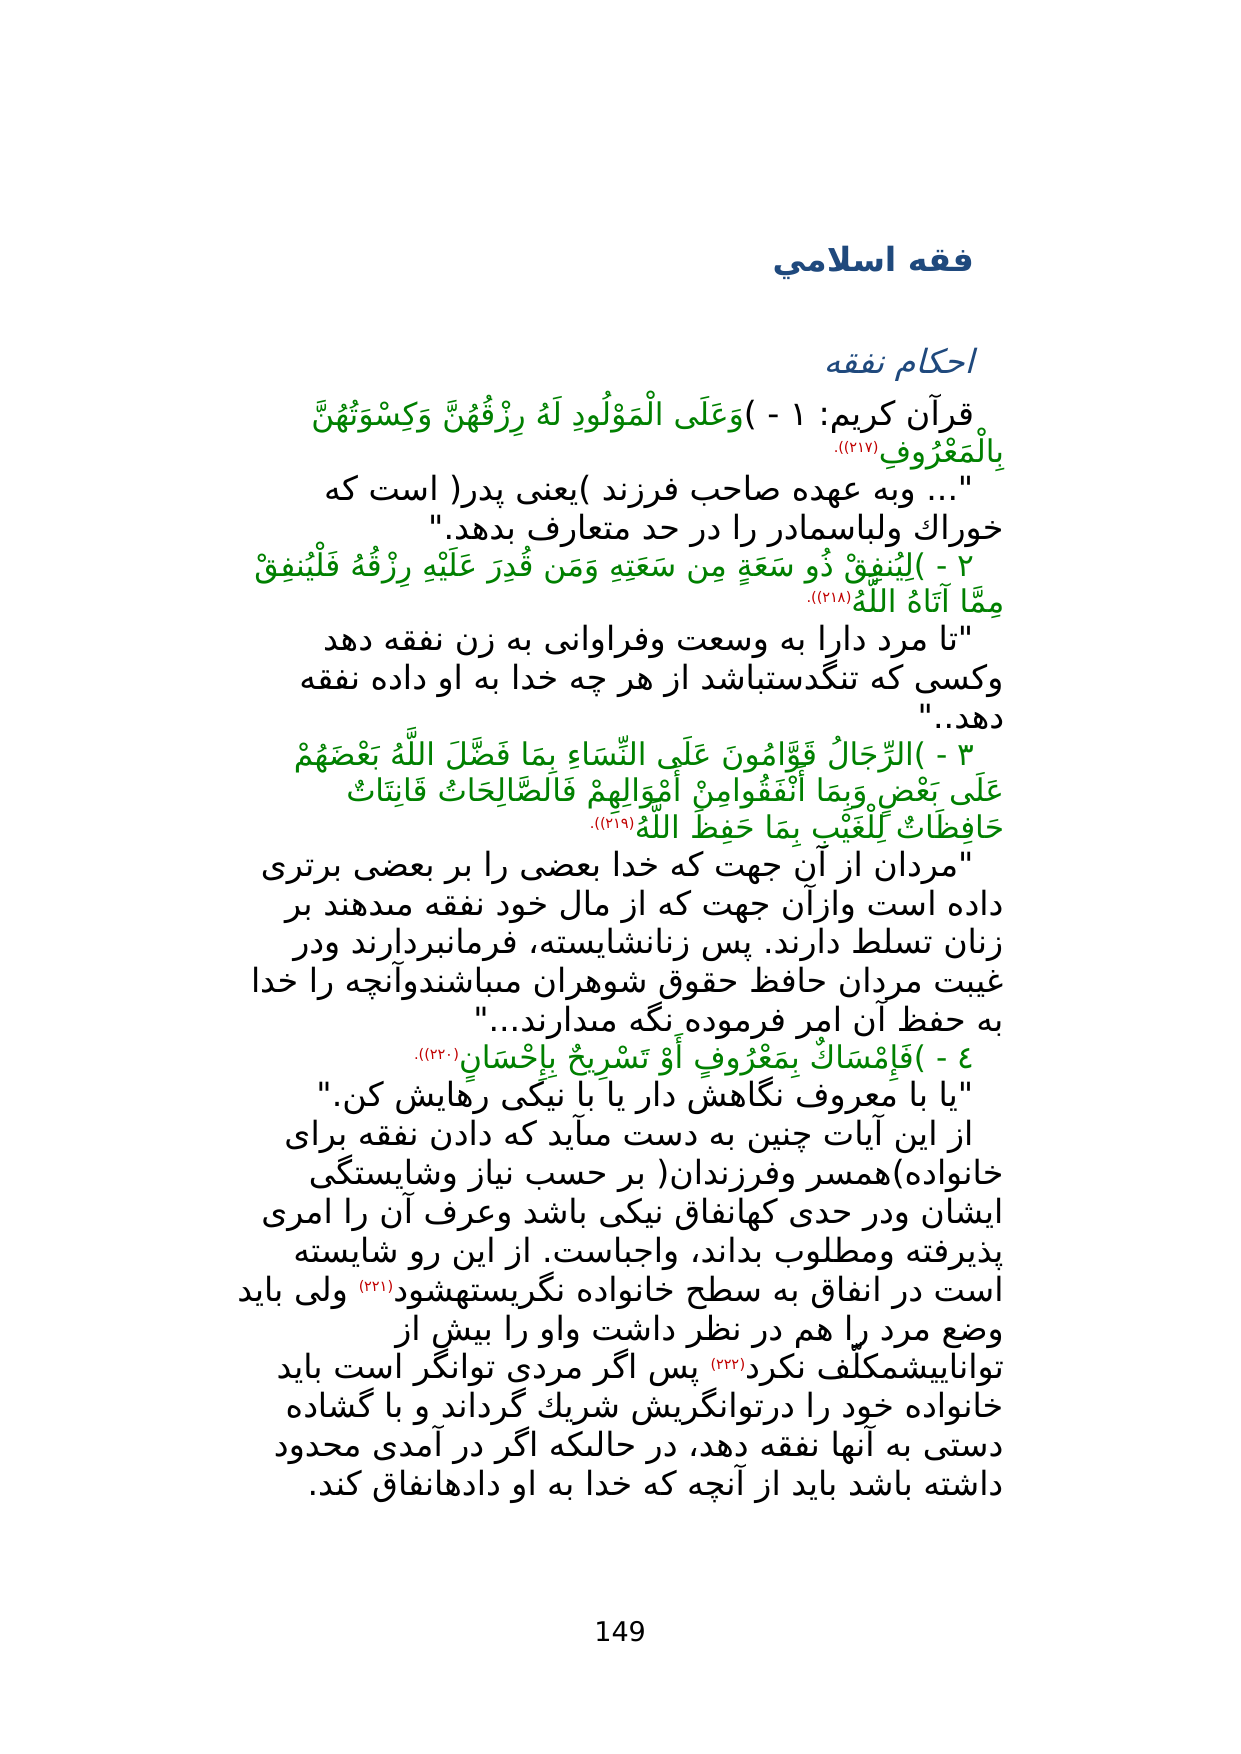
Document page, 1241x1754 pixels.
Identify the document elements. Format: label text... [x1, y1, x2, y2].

text قرآن كريم: ١ - )وَعَلَى الْمَوْلُودِ لَهُ رِزْقُهُنَّ وَكِسْوَتُهُنَّ بِالْمَعْرُوفِ(٢١٧)). [236, 394, 1004, 469]
text ٤ - )فَإِمْسَاكٌ بِمَعْرُوفٍ أَوْ تَسْرِيحٌ بِإِحْسَانٍ(٢٢٠)). [236, 1039, 1004, 1076]
text "مردان از آن جهت كه خدا بعضى را بر بعضى برترى داده است وازآن جهت كه از مال خود نفقه مى‏دهند بر زنان تسلط دارند. پس زنان‏شايسته، فرمانبردارند ودر غيبت مردان حافظ حقوق شوهران مى‏باشندوآنچه را خدا به حفظ آن امر فرموده نگه مى‏دارند..." [236, 845, 1004, 1039]
text "... وبه عهده صاحب فرزند )يعنى پدر( است كه خوراك ولباس‏مادر را در حد متعارف بدهد." [236, 469, 1004, 547]
text "تا مرد دارا به وسعت وفراوانى به زن نفقه دهد وكسى كه تنگدست‏باشد از هر چه خدا به او داده نفقه دهد.." [236, 620, 1004, 736]
text ٢ - )لِيُنفِقْ ذُو سَعَةٍ مِن سَعَتِهِ وَمَن قُدِرَ عَلَيْهِ رِزْقُهُ فَلْيُنفِقْ مِمَّا آتَاهُ اللَّهُ(٢١٨)). [236, 547, 1004, 620]
text ٣ - )الرِّجَالُ قَوَّامُونَ عَلَى‏ النِّسَاءِ بِمَا فَضَّلَ اللَّهُ بَعْضَهُمْ عَلَى‏ بَعْضٍ وَبِمَا أَنْفَقُوامِنْ أَمْوَالِهِمْ فَالصَّالِحَاتُ قَانِتَاتٌ حَافِظَاتٌ لِلْغَيْبِ بِمَا حَفِظَ اللَّهُ(٢١٩)). [236, 736, 1004, 845]
text از اين آيات چنين به دست مى‏آيد كه دادن نفقه براى خانواده)همسر وفرزندان( بر حسب نياز وشايستگى ايشان ودر حدى كه‏انفاق نيكى باشد وعرف آن را امرى پذيرفته ومطلوب بداند، واجب‏است. از اين رو شايسته است در انفاق به سطح خانواده نگريسته‏شود(٢٢١) ولى بايد وضع مرد را هم در نظر داشت واو را بيش از تواناييش‏مكلّف نكرد(٢٢٢) پس اگر مردى توانگر است بايد خانواده خود را درتوانگريش شريك گرداند و با گشاده دستى به آنها نفقه دهد، در حالى‏كه اگر در آمدى محدود داشته باشد بايد از آنچه كه خدا به او داده‏انفاق كند. [236, 1115, 1004, 1503]
text "يا با معروف نگاهش دار يا با نيكى رهايش كن." [236, 1076, 1004, 1115]
subtitle احكام نفقه [236, 343, 1004, 382]
subtitle فقه اسلامي [236, 241, 1004, 279]
